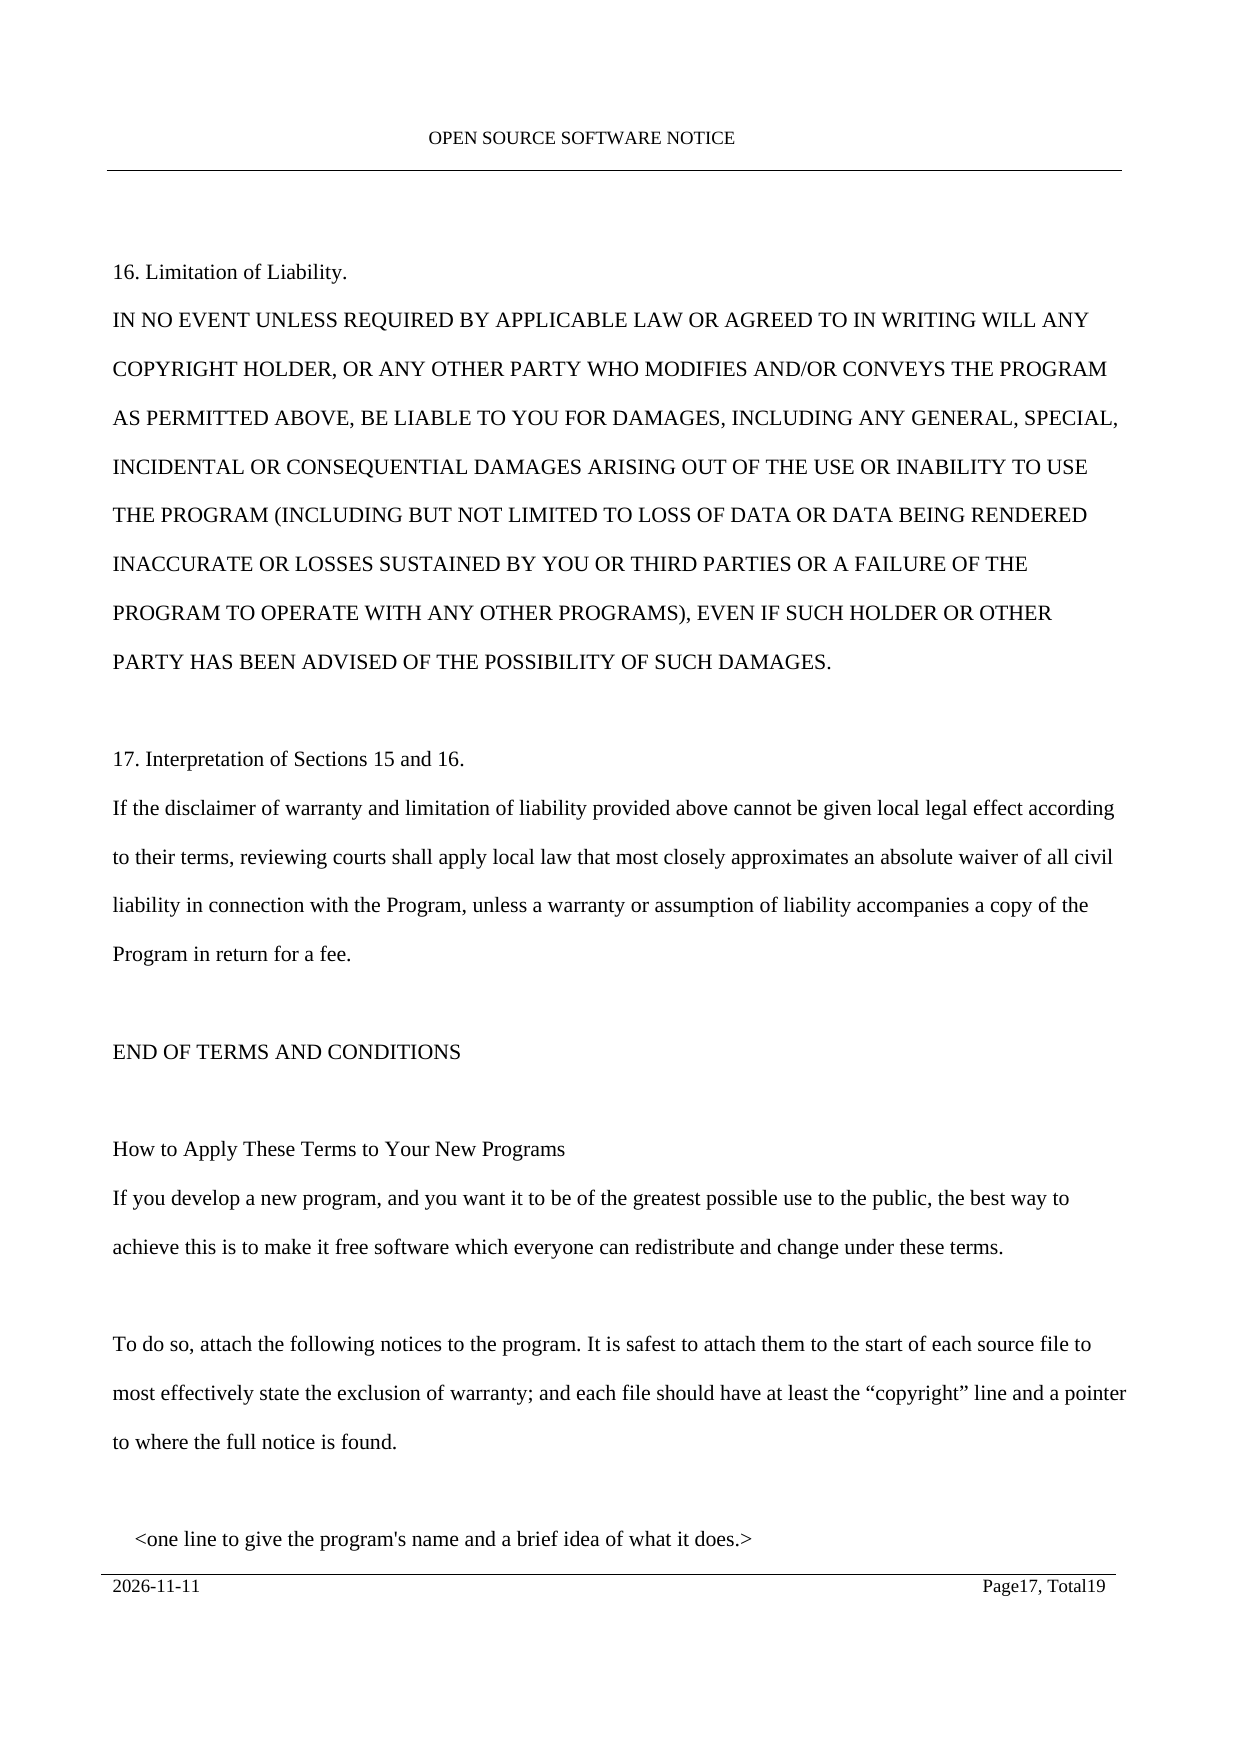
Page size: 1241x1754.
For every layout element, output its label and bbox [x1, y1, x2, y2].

text [112, 206, 1128, 1555]
